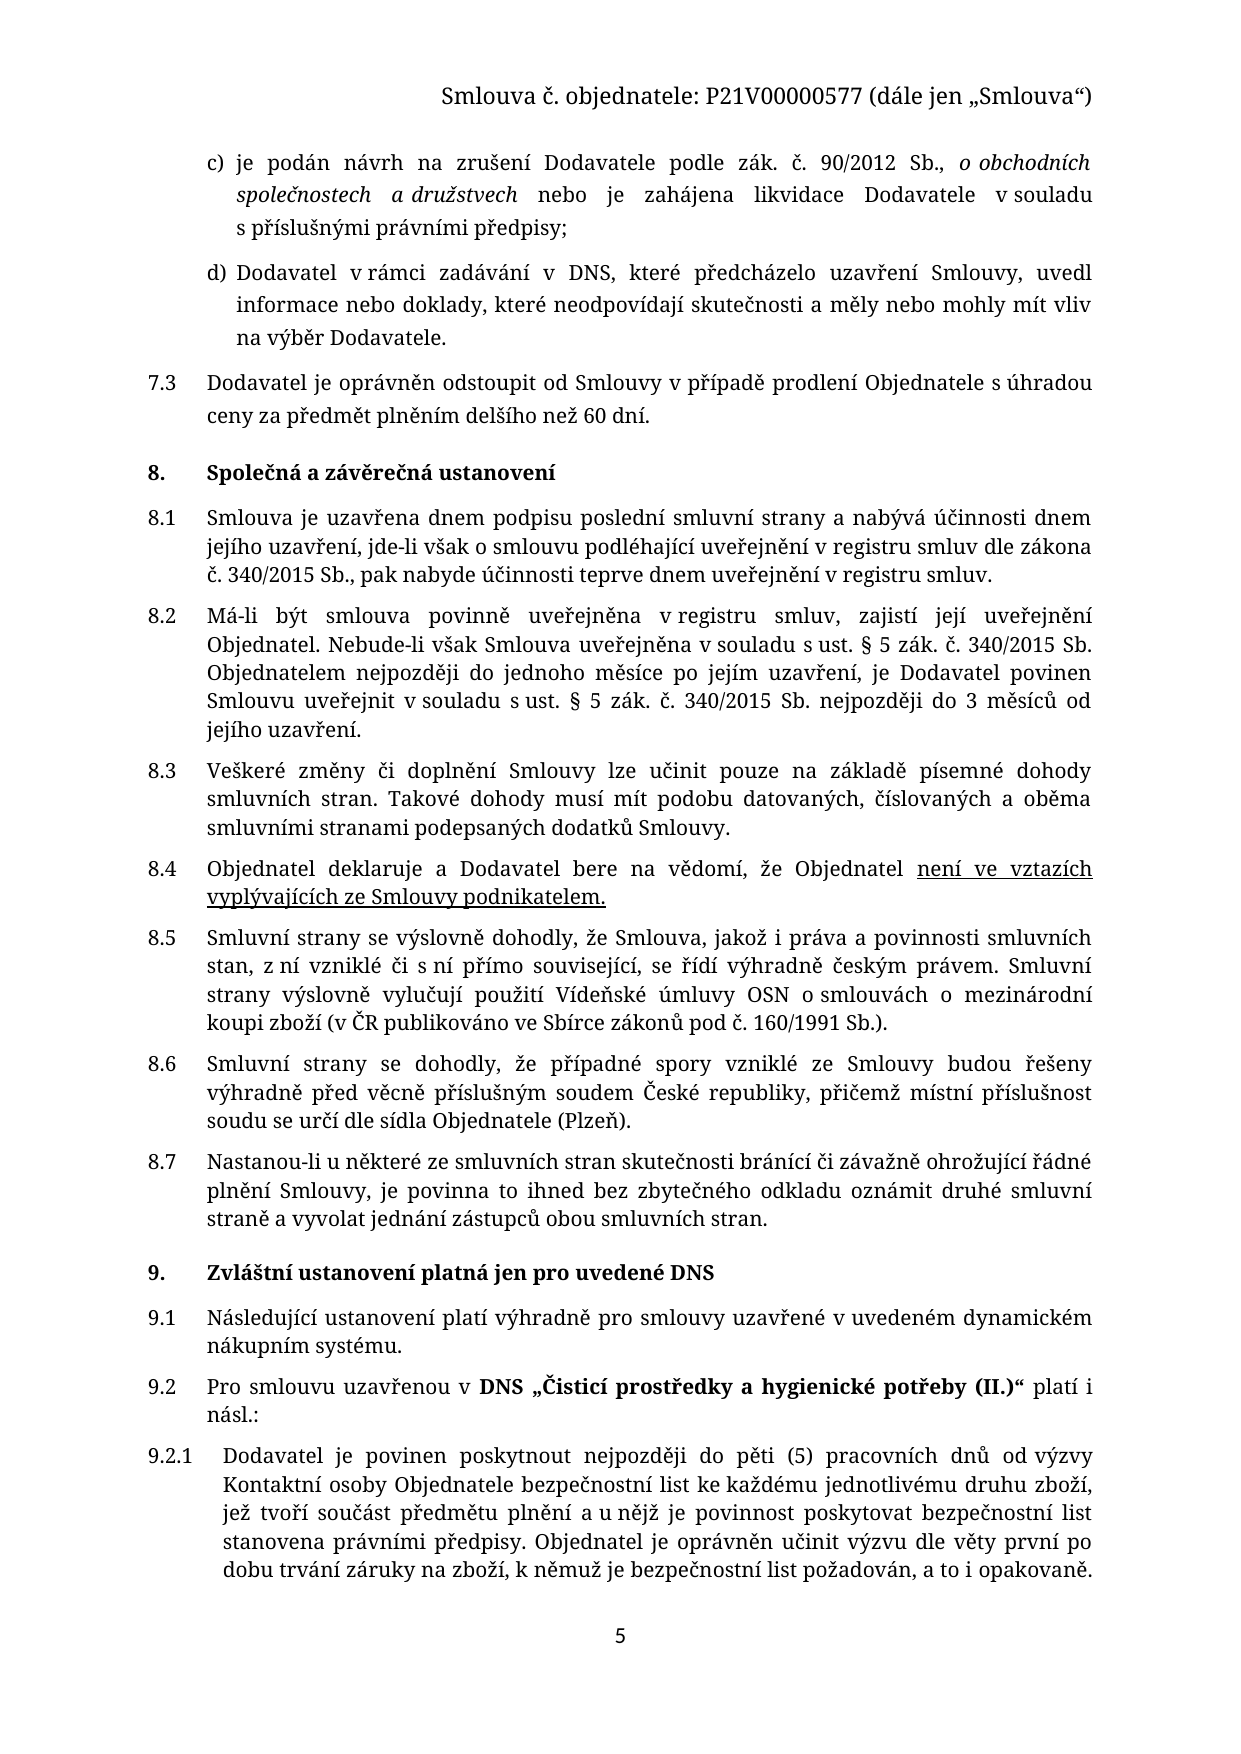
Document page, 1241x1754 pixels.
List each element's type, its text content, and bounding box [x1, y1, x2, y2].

list je podán návrh na zrušení Dodavatele podle zák. č. 90/2012 Sb., o obchodních společnostech a družstvech nebo je zahájena likvidace Dodavatele v souladu s příslušnými právními předpisy; [207, 148, 1093, 241]
list Společná a závěrečná ustanovení [148, 458, 1093, 487]
list Následující ustanovení platí výhradně pro smlouvy uzavřené v uvedeném dynamickém nákupním systému. [148, 1303, 1093, 1359]
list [148, 1441, 1093, 1584]
list Dodavatel v rámci zadávání v DNS, které předcházelo uzavření Smlouvy, uvedl informace nebo doklady, které neodpovídají skutečnosti a měly nebo mohly mít vliv na výběr Dodavatele. [207, 258, 1093, 352]
list Dodavatel je oprávněn odstoupit od Smlouvy v případě prodlení Objednatele s úhradou ceny za předmět plněním delšího než 60 dní. [148, 368, 1093, 429]
list Veškeré změny či doplnění Smlouvy lze učinit pouze na základě písemné dohody smluvních stran. Takové dohody musí mít podobu datovaných, číslovaných a oběma smluvními stranami podepsaných dodatků Smlouvy. [148, 756, 1093, 841]
list Zvláštní ustanovení platná jen pro uvedené DNS [148, 1258, 1093, 1286]
list Objednatel deklaruje a Dodavatel bere na vědomí, že Objednatel není ve vztazích vyplývajících ze Smlouvy podnikatelem. [148, 854, 1093, 911]
list Smluvní strany se výslovně dohodly, že Smlouva, jakož i práva a povinnosti smluvních stan, z ní vzniklé či s ní přímo související, se řídí výhradně českým právem. Smluvní strany výslovně vylučují použití Vídeňské úmluvy OSN o smlouvách o mezinárodní koupi zboží (v ČR publikováno ve Sbírce zákonů pod č. 160/1991 Sb.). [148, 923, 1093, 1037]
list Má-li být smlouva povinně uveřejněna v registru smluv, zajistí její uveřejnění Objednatel. Nebude-li však Smlouva uveřejněna v souladu s ust. § 5 zák. č. 340/2015 Sb. Objednatelem nejpozději do jednoho měsíce po jejím uzavření, je Dodavatel povinen Smlouvu uveřejnit v souladu s ust. § 5 zák. č. 340/2015 Sb. nejpozději do 3 měsíců od jejího uzavření. [148, 601, 1093, 743]
list Pro smlouvu uzavřenou v DNS „Čisticí prostředky a hygienické potřeby (II.)“ platí i násl.: [148, 1372, 1093, 1429]
list Smluvní strany se dohodly, že případné spory vzniklé ze Smlouvy budou řešeny výhradně před věcně příslušným soudem České republiky, přičemž místní příslušnost soudu se určí dle sídla Objednatele (Plzeň). [148, 1049, 1093, 1135]
list Smlouva je uzavřena dnem podpisu poslední smluvní strany a nabývá účinnosti dnem jejího uzavření, jde-li však o smlouvu podléhající uveřejnění v registru smluv dle zákona č. 340/2015 Sb., pak nabyde účinnosti teprve dnem uveřejnění v registru smluv. [148, 503, 1093, 589]
list Nastanou-li u některé ze smluvních stran skutečnosti bránící či závažně ohrožující řádné plnění Smlouvy, je povinna to ihned bez zbytečného odkladu oznámit druhé smluvní straně a vyvolat jednání zástupců obou smluvních stran. [148, 1147, 1093, 1233]
